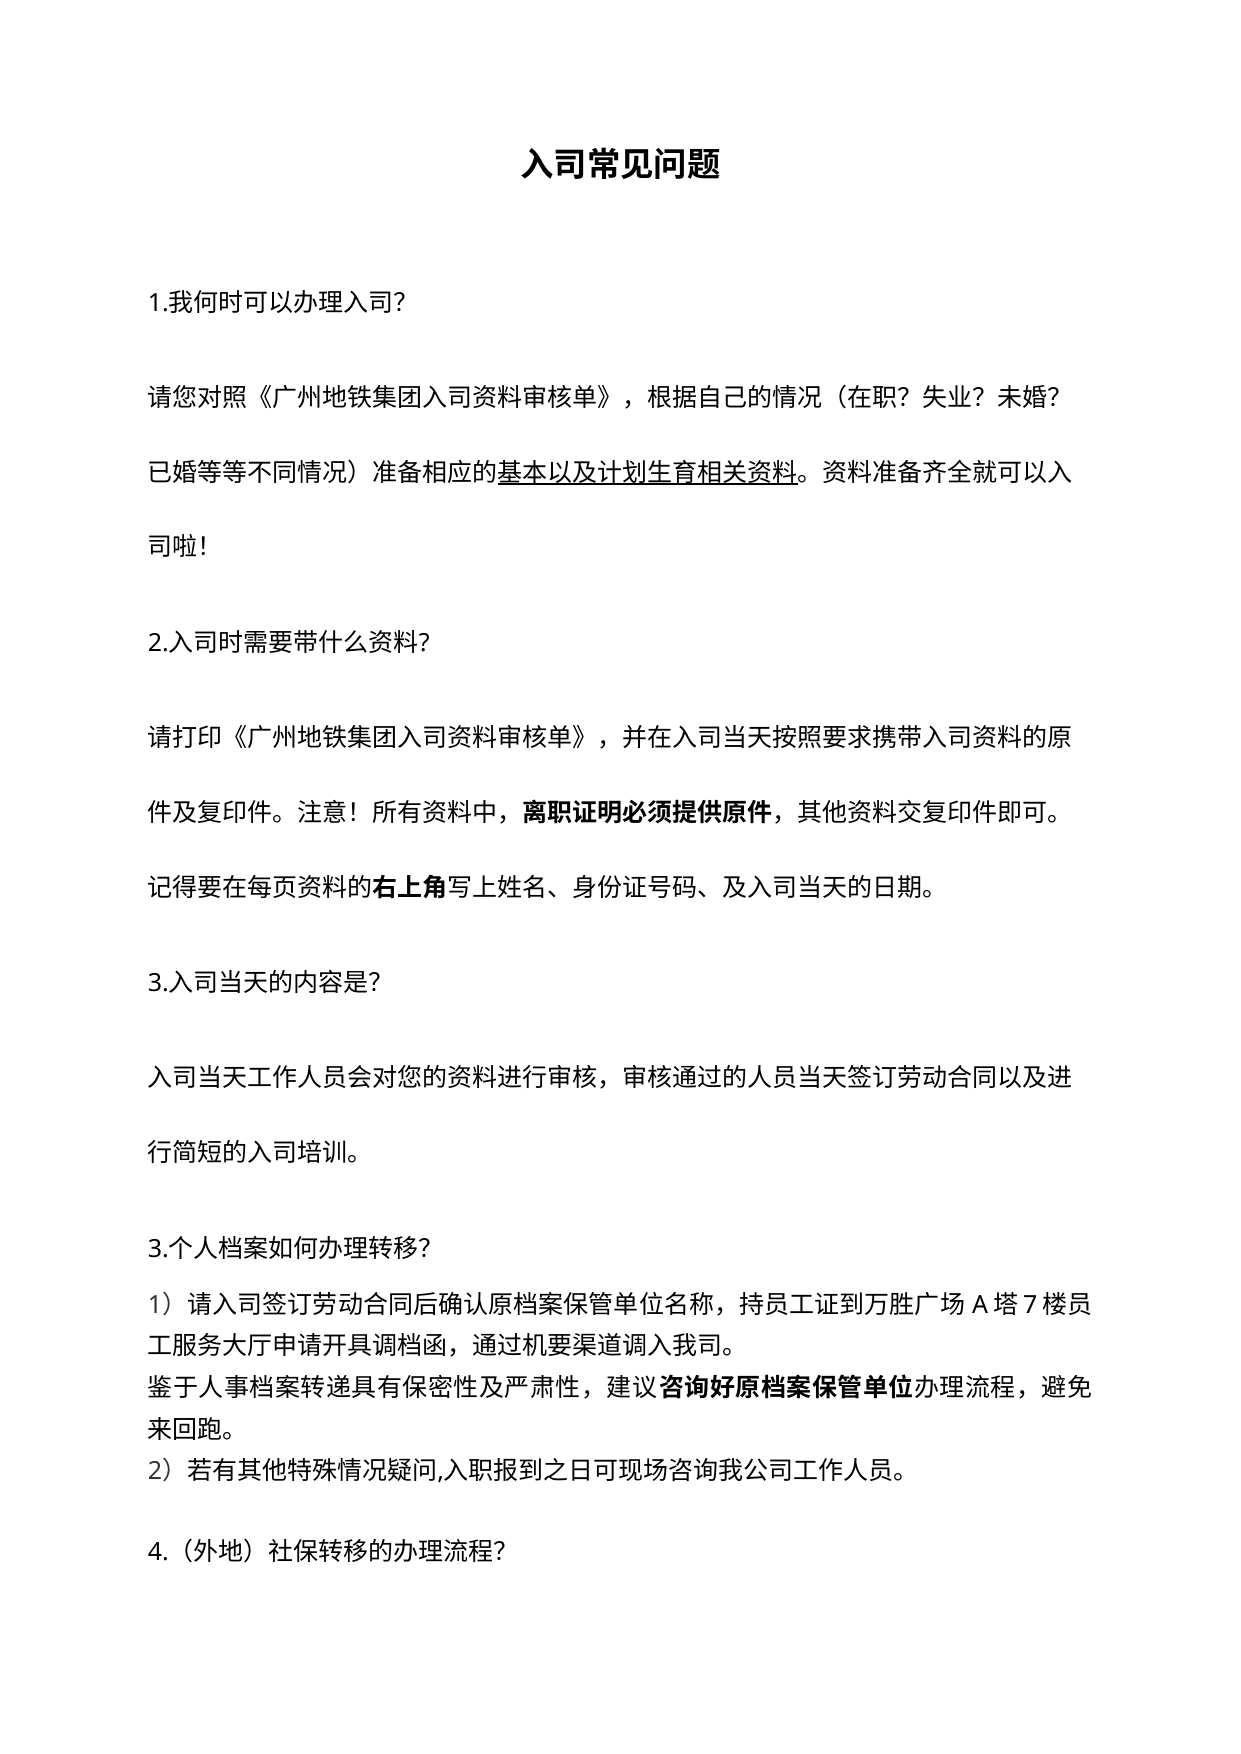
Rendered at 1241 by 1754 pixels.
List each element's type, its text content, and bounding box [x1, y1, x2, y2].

text 请打印《广州地铁集团入司资料审核单》，并在入司当天按照要求携带入司资料的原件及复印件。注意！所有资料中，离职证明必须提供原件，其他资料交复印件即可。记得要在每页资料的右上角写上姓名、身份证号码、及入司当天的日期。 [148, 703, 1093, 918]
text 1）请入司签订劳动合同后确认原档案保管单位名称，持员工证到万胜广场A塔7楼员工服务大厅申请开具调档函，通过机要渠道调入我司。 [148, 1284, 1093, 1362]
text 2.入司时需要带什么资料? [148, 608, 1093, 673]
text 2）若有其他特殊情况疑问,入职报到之日可现场咨询我公司工作人员。 [148, 1451, 1093, 1487]
text 鉴于人事档案转递具有保密性及严肃性，建议咨询好原档案保管单位办理流程，避免来回跑。 [148, 1367, 1093, 1445]
text 3.入司当天的内容是？ [148, 948, 1093, 1013]
text 4.（外地）社保转移的办理流程？ [148, 1517, 1093, 1582]
text 请您对照《广州地铁集团入司资料审核单》，根据自己的情况（在职？失业？未婚？已婚等等不同情况）准备相应的基本以及计划生育相关资料。资料准备齐全就可以入司啦！ [148, 363, 1093, 577]
text 入司常见问题 [148, 129, 1093, 194]
text 1.我何时可以办理入司？ [148, 268, 1093, 333]
text 3.个人档案如何办理转移？ [148, 1214, 1093, 1279]
text 入司当天工作人员会对您的资料进行审核，审核通过的人员当天签订劳动合同以及进行简短的入司培训。 [148, 1043, 1093, 1183]
